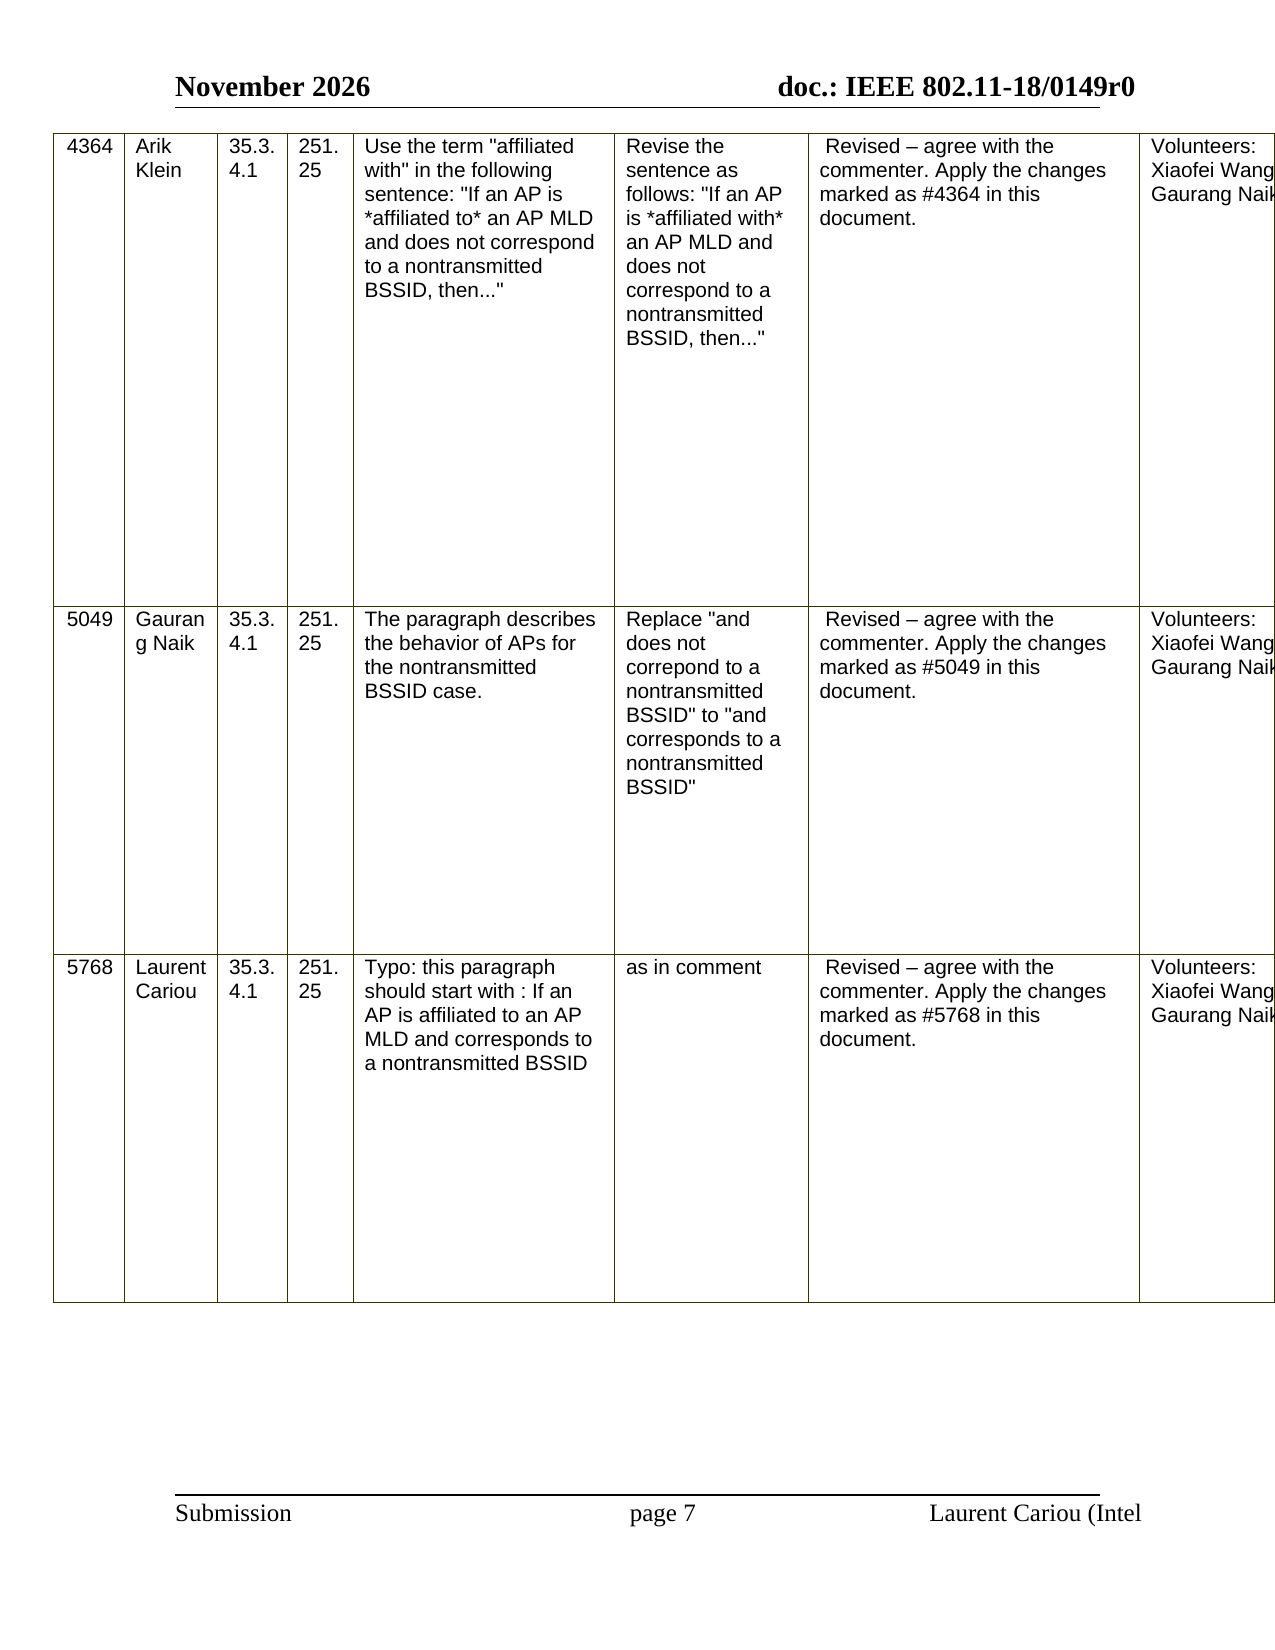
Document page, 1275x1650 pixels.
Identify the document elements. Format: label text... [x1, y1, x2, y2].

table_cell Volunteers: Xiaofei Wang, Gaurang Naik [1140, 607, 1274, 954]
table_cell 4364 [54, 134, 124, 606]
table_cell 5768 [54, 955, 124, 1302]
table_cell 251.25 [288, 955, 353, 1302]
table_cell Revised – agree with the commenter. Apply the changes marked as #5049 in this document. [809, 607, 1139, 954]
table_cell Typo: this paragraph should start with : If an AP is affiliated to an AP MLD and corresponds to a nontransmitted BSSID [354, 955, 614, 1302]
table_cell 251.25 [288, 134, 353, 606]
table_cell Revised – agree with the commenter. Apply the changes marked as #5768 in this document. [809, 955, 1139, 1302]
table_cell Arik Klein [125, 134, 217, 606]
table_cell 5049 [54, 607, 124, 954]
table_cell Revise the sentence as follows: "If an AP is *affiliated with* an AP MLD and does not correspond to a nontransmitted BSSID, then..." [615, 134, 808, 606]
table_cell Laurent Cariou [125, 955, 217, 1302]
table_cell as in comment [615, 955, 808, 1302]
table_cell 35.3.4.1 [218, 955, 287, 1302]
table_cell 35.3.4.1 [218, 134, 287, 606]
table_cell Use the term "affiliated with" in the following sentence: "If an AP is *affiliated to* an AP MLD and does not correspond to a nontransmitted BSSID, then..." [354, 134, 614, 606]
table_cell Replace "and does not correpond to a nontransmitted BSSID" to "and corresponds to a nontransmitted BSSID" [615, 607, 808, 954]
table_cell The paragraph describes the behavior of APs for the nontransmitted BSSID case. [354, 607, 614, 954]
table_cell 35.3.4.1 [218, 607, 287, 954]
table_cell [1140, 955, 1274, 1302]
table_cell Revised – agree with the commenter. Apply the changes marked as #4364 in this document. [809, 134, 1139, 606]
table_cell 251.25 [288, 607, 353, 954]
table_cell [1140, 134, 1274, 606]
table_cell Gaurang Naik [125, 607, 217, 954]
